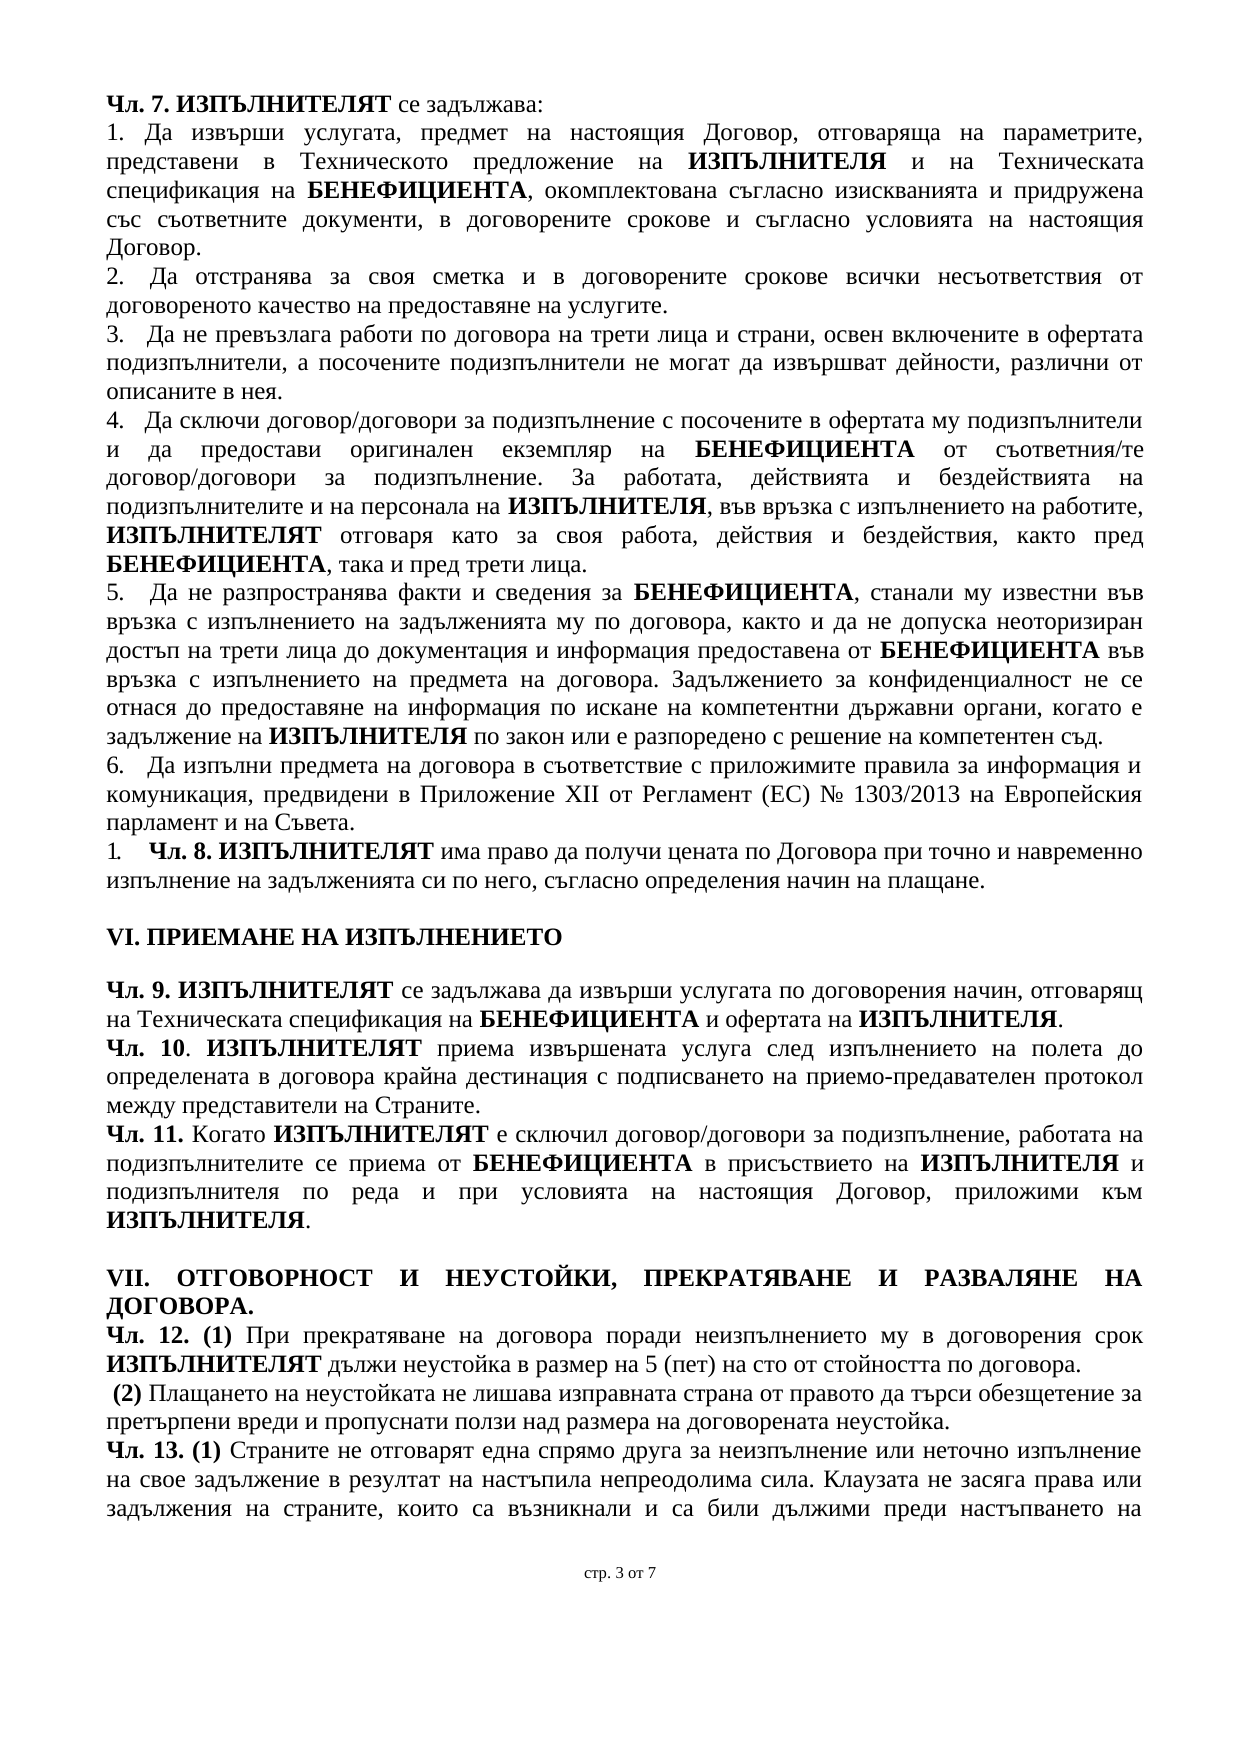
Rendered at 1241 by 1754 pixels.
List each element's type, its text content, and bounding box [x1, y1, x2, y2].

list (2) Плащането на неустойката не лишава изправната страна от правото да търси обезщетение за претърпени вреди и пропуснати ползи над размера на договорената неустойка. [106, 1378, 1143, 1435]
list Да не разпространява факти и сведения за БЕНЕФИЦИЕНТА, станали му известни във връзка с изпълнението на задълженията му по договора, както и да не допуска неоторизиран достъп на трети лица до документация и информация предоставена от БЕНЕФИЦИЕНТА във връзка с изпълнението на предмета на договора. Задължението за конфиденциалност не се отнася до предоставяне на информация по искане на компетентни държавни органи, когато е задължение на ИЗПЪЛНИТЕЛЯ по закон или е разпоредено с решение на компетентен съд. [106, 577, 1144, 750]
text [106, 1435, 1143, 1521]
text Чл. 11. Когато ИЗПЪЛНИТЕЛЯТ е сключил договор/договори за подизпълнение, работата на подизпълнителите се приема от БЕНЕФИЦИЕНТА в присъствието на ИЗПЪЛНИТЕЛЯ и подизпълнителя по реда и при условията на настоящия Договор, приложими към ИЗПЪЛНИТЕЛЯ. [106, 1119, 1144, 1234]
list Да сключи договор/договори за подизпълнение с посочените в офертата му подизпълнители и да предостави оригинален екземпляр на БЕНЕФИЦИЕНТА от съответния/те договор/договори за подизпълнение. За работата, действията и бездействията на подизпълнителите и на персонала на ИЗПЪЛНИТЕЛЯ, във връзка с изпълнението на работите, ИЗПЪЛНИТЕЛЯТ отговаря като за своя работа, действия и бездействия, както пред БЕНЕФИЦИЕНТА, така и пред трети лица. [106, 405, 1144, 577]
text Чл. 9. ИЗПЪЛНИТЕЛЯТ се задължава да извърши услугата по договорения начин, отговарящ на Техническата спецификация на БЕНЕФИЦИЕНТА и офертата на ИЗПЪЛНИТЕЛЯ. [106, 975, 1144, 1033]
list Чл. 8. ИЗПЪЛНИТЕЛЯТ има право да получи цената по Договора при точно и навременно изпълнение на задълженията си по него, съгласно определения начин на плащане. [106, 836, 1143, 894]
list Да изпълни предмета на договора в съответствие с приложимите правила за информация и комуникация, предвидени в Приложение XII от Регламент (ЕС) № 1303/2013 на Европейския парламент и на Съвета. [106, 750, 1143, 836]
text Чл. 12. (1) При прекратяване на договора поради неизпълнението му в договорения срок ИЗПЪЛНИТЕЛЯТ дължи неустойка в размер на 5 (пет) на сто от стойността по договора. [106, 1320, 1144, 1378]
subtitle Чл. 7. ИЗПЪЛНИТЕЛЯТ се задължава: [106, 89, 680, 117]
subtitle VІІ. ОТГОВОРНОСТ И НЕУСТОЙКИ, ПРЕКРАТЯВАНЕ И РАЗВАЛЯНЕ НА ДОГОВОРА. [106, 1263, 1143, 1320]
subtitle VІ. ПРИЕМАНЕ НА ИЗПЪЛНЕНИЕТО [106, 922, 1157, 951]
list Да не превъзлага работи по договора на трети лица и страни, освен включените в офертата подизпълнители, а посочените подизпълнители не могат да извършват дейности, различни от описаните в нея. [106, 319, 1144, 405]
list Да извърши услугата, предмет на настоящия Договор, отговаряща на параметрите, представени в Техническото предложение на ИЗПЪЛНИТЕЛЯ и на Техническата спецификация на БЕНЕФИЦИЕНТА, окомплектована съгласно изискванията и придружена със съответните документи, в договорените срокове и съгласно условията на настоящия Договор. [106, 117, 1144, 261]
list Да отстранява за своя сметка и в договорените срокове всички несъответствия от договореното качество на предоставяне на услугите. [106, 261, 1144, 319]
text Чл. 10. ИЗПЪЛНИТЕЛЯТ приема извършената услуга след изпълнението на полета до определената в договора крайна дестинация с подписването на приемо-предавателен протокол между представители на Страните. [106, 1033, 1144, 1119]
